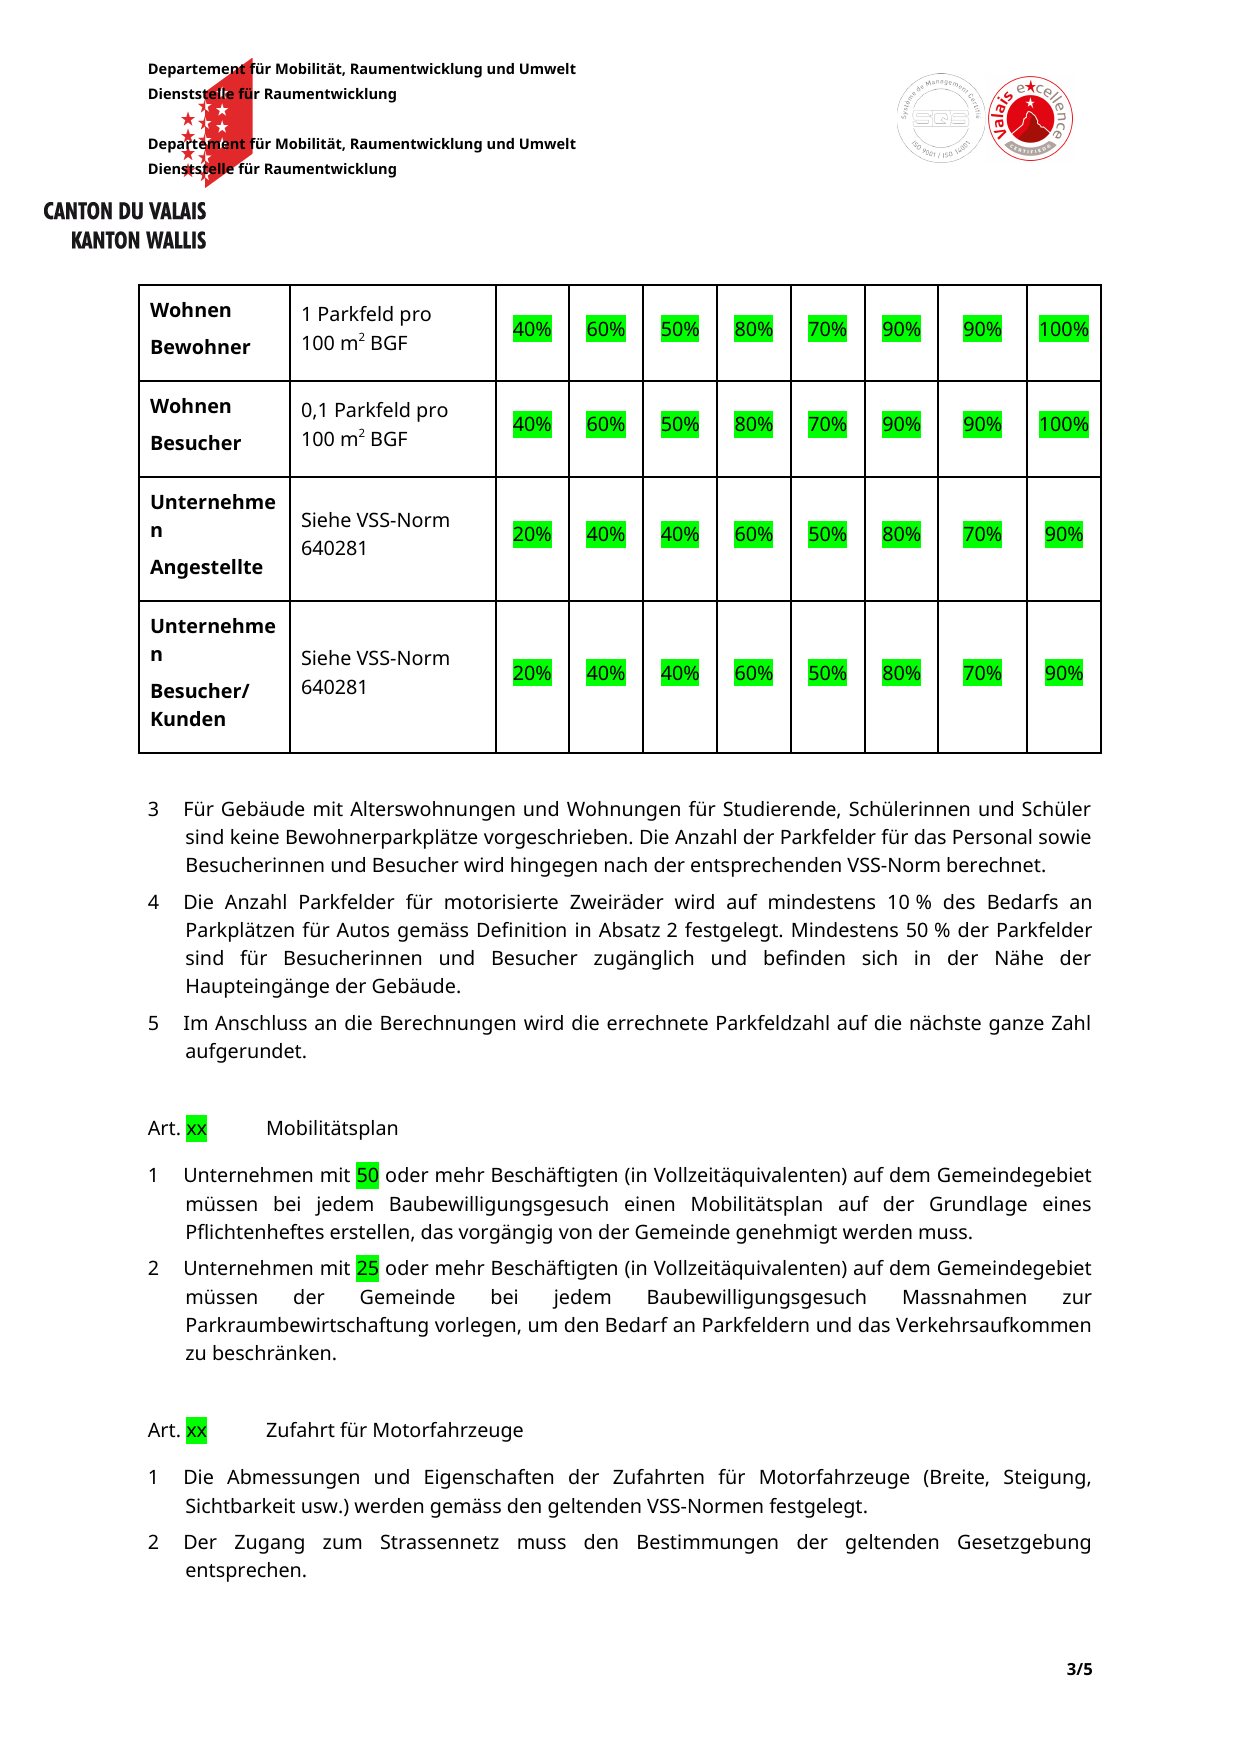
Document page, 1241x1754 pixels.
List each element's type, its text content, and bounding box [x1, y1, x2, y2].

table_cell 70% [939, 602, 1026, 752]
table_cell 40% [644, 478, 716, 600]
table_cell 40% [570, 478, 642, 600]
table_cell Siehe VSS-Norm 640281 [291, 478, 495, 600]
table_cell 50% [644, 286, 716, 380]
text Art. xx Mobilitätsplan [207, 1115, 1093, 1142]
table_cell 70% [792, 286, 864, 380]
table_cell 60% [718, 478, 790, 600]
table_cell Wohnen Besucher [140, 382, 289, 476]
table_cell 70% [792, 382, 864, 476]
table_cell 90% [939, 286, 1026, 380]
table_cell 60% [570, 286, 642, 380]
table_cell 90% [866, 382, 937, 476]
list Im Anschluss an die Berechnungen wird die errechnete Parkfeldzahl auf die nächste ganze Zahl aufgerundet. [148, 1009, 1093, 1064]
list Für Gebäude mit Alterswohnungen und Wohnungen für Studierende, Schülerinnen und Schüler sind keine Bewohnerparkplätze vorgeschrieben. Die Anzahl der Parkfelder für das Personal sowie Besucherinnen und Besucher wird hingegen nach der entsprechenden VSS-Norm berechnet. [148, 795, 1093, 878]
picture [33, 58, 253, 249]
table_cell 40% [644, 602, 716, 752]
table_cell 50% [644, 382, 716, 476]
table_cell 40% [497, 286, 568, 380]
table_cell 80% [718, 382, 790, 476]
table_cell 0,1 Parkfeld pro 100 m2 BGF [291, 382, 495, 476]
table_cell 70% [939, 478, 1026, 600]
table_cell 80% [866, 478, 937, 600]
table_cell Unternehmen Angestellte [140, 478, 289, 600]
list Unternehmen mit 50 oder mehr Beschäftigten (in Vollzeitäquivalenten) auf dem Gemeindegebiet müssen bei jedem Baubewilligungsgesuch einen Mobilitätsplan auf der Grundlage eines Pflichtenheftes erstellen, das vorgängig von der Gemeinde genehmigt werden muss. [148, 1162, 1093, 1245]
table_cell 1 Parkfeld pro 100 m2 BGF [291, 286, 495, 380]
table_cell 40% [570, 602, 642, 752]
table_cell 80% [866, 602, 937, 752]
table_cell Unternehmen Besucher/ Kunden [140, 602, 289, 752]
table_cell 40% [497, 382, 568, 476]
text Art. xx Zufahrt für Motorfahrzeuge [207, 1417, 1093, 1444]
table_cell 50% [792, 478, 864, 600]
list Die Anzahl Parkfelder für motorisierte Zweiräder wird auf mindestens 10 % des Bedarfs an Parkplätzen für Autos gemäss Definition in Absatz 2 festgelegt. Mindestens 50 % der Parkfelder sind für Besucherinnen und Besucher zugänglich und befinden sich in der Nähe der Haupteingänge der Gebäude. [148, 888, 1093, 999]
table_cell 90% [939, 382, 1026, 476]
picture [986, 74, 1075, 163]
table_cell 60% [570, 382, 642, 476]
list Die Abmessungen und Eigenschaften der Zufahrten für Motorfahrzeuge (Breite, Steigung, Sichtbarkeit usw.) werden gemäss den geltenden VSS-Normen festgelegt. [148, 1464, 1093, 1519]
table_cell 60% [718, 602, 790, 752]
table_cell 90% [1028, 478, 1100, 600]
table_cell 100% [1028, 286, 1100, 380]
list Unternehmen mit 25 oder mehr Beschäftigten (in Vollzeitäquivalenten) auf dem Gemeindegebiet müssen der Gemeinde bei jedem Baubewilligungsgesuch Massnahmen zur Parkraumbewirtschaftung vorlegen, um den Bedarf an Parkfeldern und das Verkehrsaufkommen zu beschränken. [148, 1255, 1093, 1366]
table_cell 20% [497, 602, 568, 752]
table_cell Wohnen Bewohner [140, 286, 289, 380]
table_cell 90% [1028, 602, 1100, 752]
table_cell Siehe VSS-Norm 640281 [291, 602, 495, 752]
table_cell 80% [718, 286, 790, 380]
table_cell 50% [792, 602, 864, 752]
table_cell 90% [866, 286, 937, 380]
table_cell 100% [1028, 382, 1100, 476]
list Der Zugang zum Strassennetz muss den Bestimmungen der geltenden Gesetzgebung entsprechen. [148, 1528, 1093, 1584]
table_cell 20% [497, 478, 568, 600]
